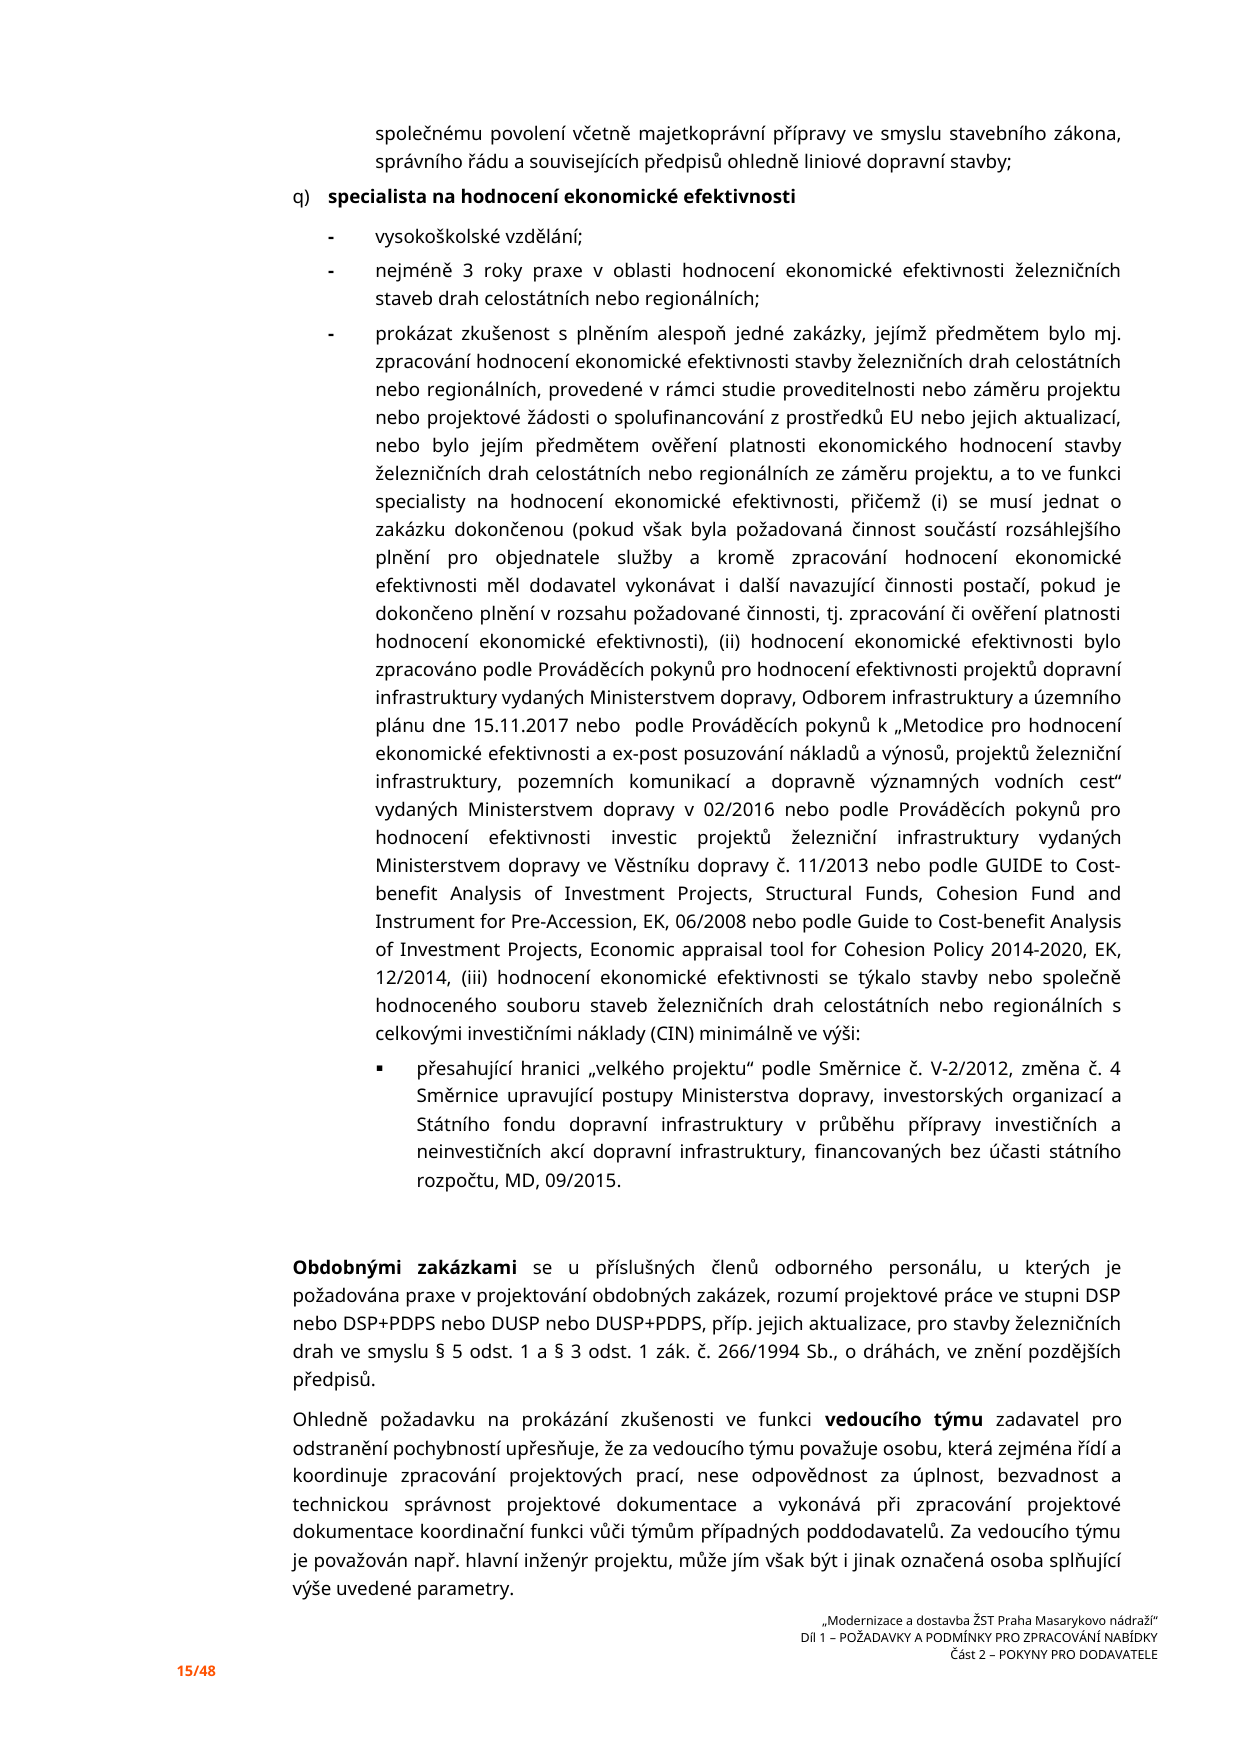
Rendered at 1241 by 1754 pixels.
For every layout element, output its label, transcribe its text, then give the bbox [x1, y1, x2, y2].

text prokázat zkušenost s plněním alespoň jedné zakázky, jejímž předmětem bylo mj. zpracování hodnocení ekonomické efektivnosti stavby železničních drah celostátních nebo regionálních, provedené v rámci studie proveditelnosti nebo záměru projektu nebo projektové žádosti o spolufinancování z prostředků EU nebo jejich aktualizací, nebo bylo jejím předmětem ověření platnosti ekonomického hodnocení stavby železničních drah celostátních nebo regionálních ze záměru projektu, a to ve funkci specialisty na hodnocení ekonomické efektivnosti, přičemž (i) se musí jednat o zakázku dokončenou (pokud však byla požadovaná činnost součástí rozsáhlejšího plnění pro objednatele služby a kromě zpracování hodnocení ekonomické efektivnosti měl dodavatel vykonávat i další navazující činnosti postačí, pokud je dokončeno plnění v rozsahu požadované činnosti, tj. zpracování či ověření platnosti hodnocení ekonomické efektivnosti), (ii) hodnocení ekonomické efektivnosti bylo zpracováno podle Prováděcích pokynů pro hodnocení efektivnosti projektů dopravní infrastruktury vydaných Ministerstvem dopravy, Odborem infrastruktury a územního plánu dne 15.11.2017 nebo podle Prováděcích pokynů k „Metodice pro hodnocení ekonomické efektivnosti a ex-post posuzování nákladů a výnosů, projektů železniční infrastruktury, pozemních komunikací a dopravně významných vodních cest“ vydaných Ministerstvem dopravy v 02/2016 nebo podle Prováděcích pokynů pro hodnocení efektivnosti investic projektů železniční infrastruktury vydaných Ministerstvem dopravy ve Věstníku dopravy č. 11/2013 nebo podle GUIDE to Cost-benefit Analysis of Investment Projects, Structural Funds, Cohesion Fund and Instrument for Pre-Accession, EK, 06/2008 nebo podle Guide to Cost-benefit Analysis of Investment Projects, Economic appraisal tool for Cohesion Policy 2014-2020, EK, 12/2014, (iii) hodnocení ekonomické efektivnosti se týkalo stavby nebo společně hodnoceného souboru staveb železničních drah celostátních nebo regionálních s celkovými investičními náklady (CIN) minimálně ve výši: [328, 320, 1122, 1046]
text přesahující hranici „velkého projektu“ podle Směrnice č. V-2/2012, změna č. 4 Směrnice upravující postupy Ministerstva dopravy, investorských organizací a Státního fondu dopravní infrastruktury v průběhu přípravy investičních a neinvestičních akcí dopravní infrastruktury, financovaných bez účasti státního rozpočtu, MD, 09/2015. [375, 1055, 1122, 1192]
text Ohledně požadavku na prokázání zkušenosti ve funkci vedoucího týmu zadavatel pro odstranění pochybností upřesňuje, že za vedoucího týmu považuje osobu, která zejména řídí a koordinuje zpracování projektových prací, nese odpovědnost za úplnost, bezvadnost a technickou správnost projektové dokumentace a vykonává při zpracování projektové dokumentace koordinační funkci vůči týmům případných poddodavatelů. Za vedoucího týmu je považován např. hlavní inženýr projektu, může jím však být i jinak označená osoba splňující výše uvedené parametry. [292, 1407, 1122, 1600]
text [328, 121, 1122, 174]
text Obdobnými zakázkami se u příslušných členů odborného personálu, u kterých je požadována praxe v projektování obdobných zakázek, rozumí projektové práce ve stupni DSP nebo DSP+PDPS nebo DUSP nebo DUSP+PDPS, příp. jejich aktualizace, pro stavby železničních drah ve smyslu § 5 odst. 1 a § 3 odst. 1 zák. č. 266/1994 Sb., o dráhách, ve znění pozdějších předpisů. [292, 1254, 1122, 1392]
text nejméně 3 roky praxe v oblasti hodnocení ekonomické efektivnosti železničních staveb drah celostátních nebo regionálních; [328, 258, 1122, 311]
text vysokoškolské vzdělání; [328, 223, 1122, 249]
list specialista na hodnocení ekonomické efektivnosti [292, 183, 1122, 208]
